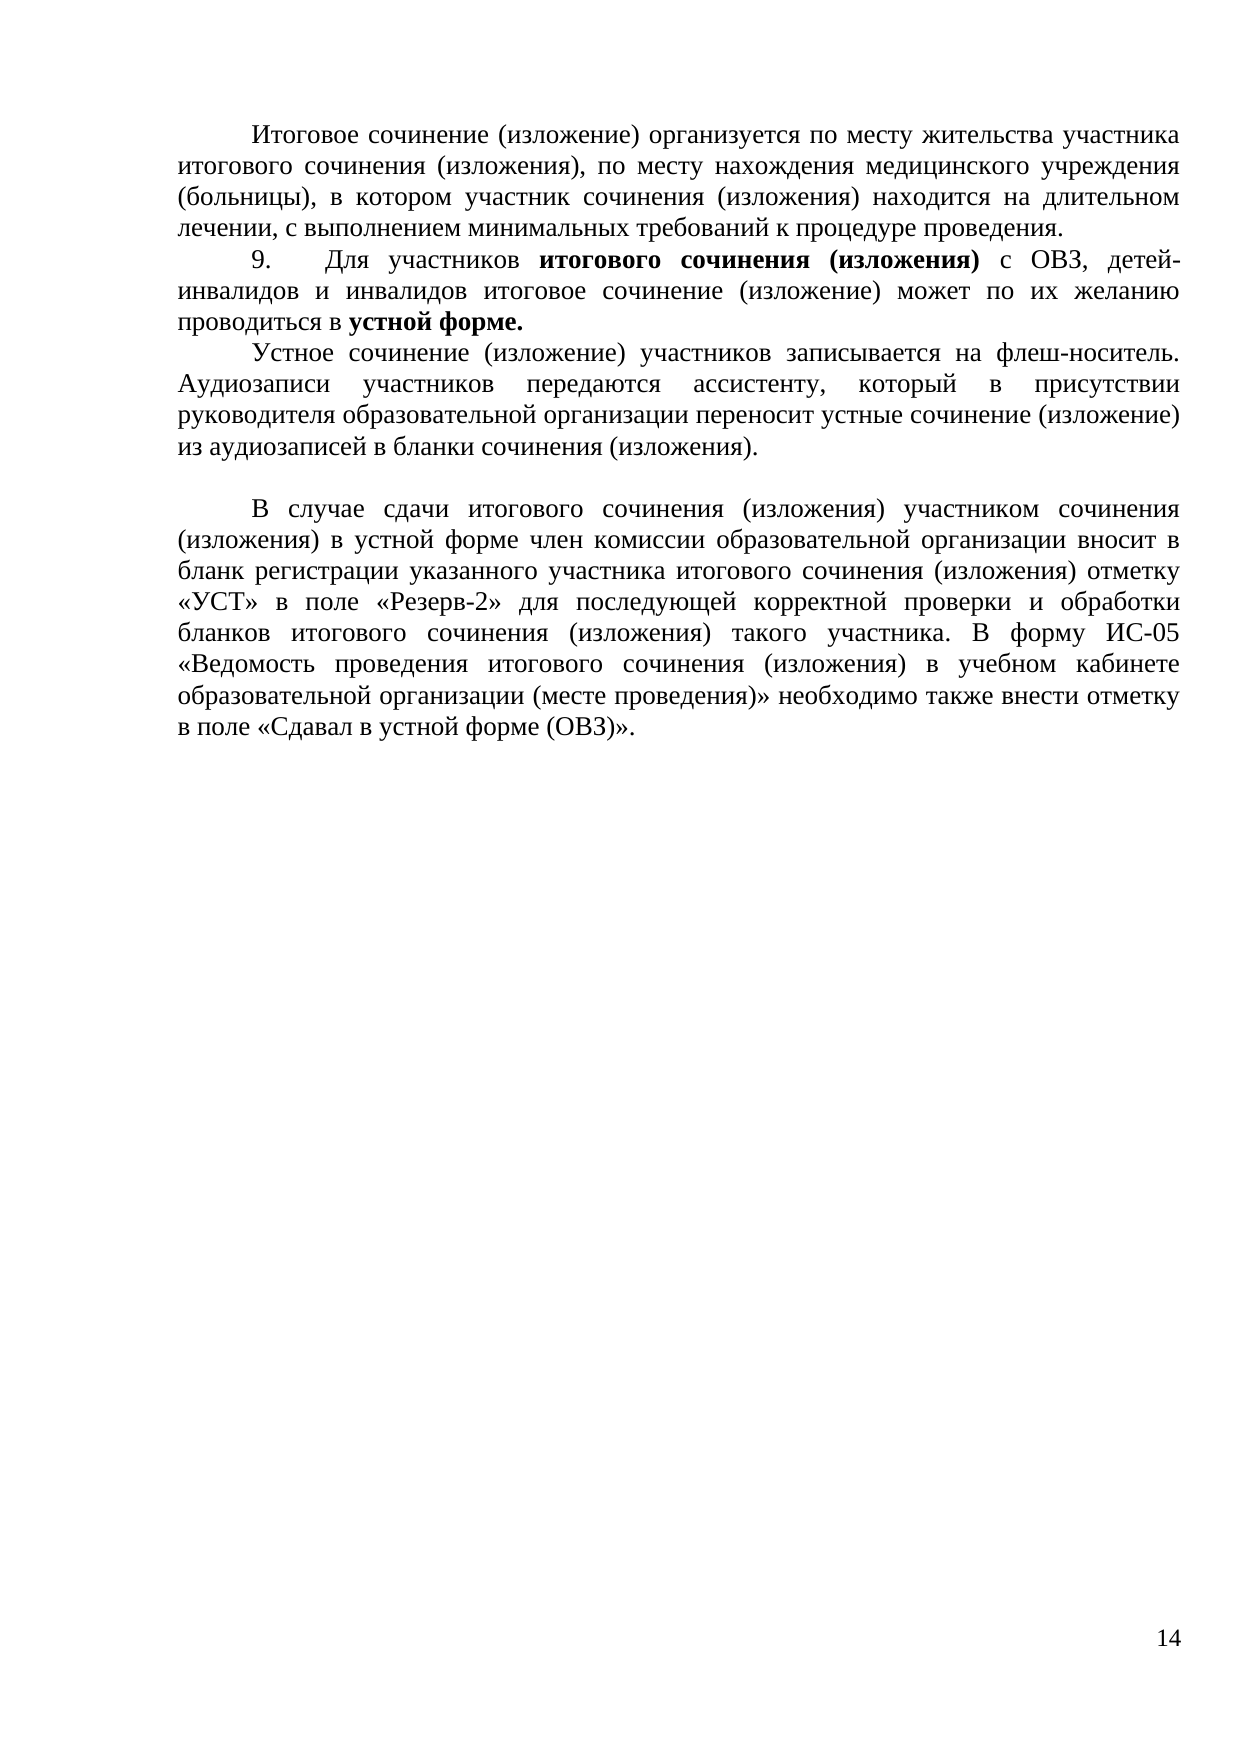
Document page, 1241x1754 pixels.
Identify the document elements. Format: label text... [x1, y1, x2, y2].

text В случае сдачи итогового сочинения (изложения) участником сочинения (изложения) в устной форме член комиссии образовательной организации вносит в бланк регистрации указанного участника итогового сочинения (изложения) отметку «УСТ» в поле «Резерв-2» для последующей корректной проверки и обработки бланков итогового сочинения (изложения) такого участника. В форму ИС-05 «Ведомость проведения итогового сочинения (изложения) в учебном кабинете образовательной организации (месте проведения)» необходимо также внести отметку в поле «Сдавал в устной форме (ОВЗ)». [177, 492, 1181, 741]
text Итоговое сочинение (изложение) организуется по месту жительства участника итогового сочинения (изложения), по месту нахождения медицинского учреждения (больницы), в котором участник сочинения (изложения) находится на длительном лечении, с выполнением минимальных требований к процедуре проведения. [177, 118, 1181, 243]
text Устное сочинение (изложение) участников записывается на флеш-носитель. Аудиозаписи участников передаются ассистенту, который в присутствии руководителя образовательной организации переносит устные сочинение (изложение) из аудиозаписей в бланки сочинения (изложения). [177, 336, 1181, 461]
list Для участников итогового сочинения (изложения) с ОВЗ, детей-инвалидов и инвалидов итоговое сочинение (изложение) может по их желанию проводиться в устной форме. [177, 243, 1181, 336]
